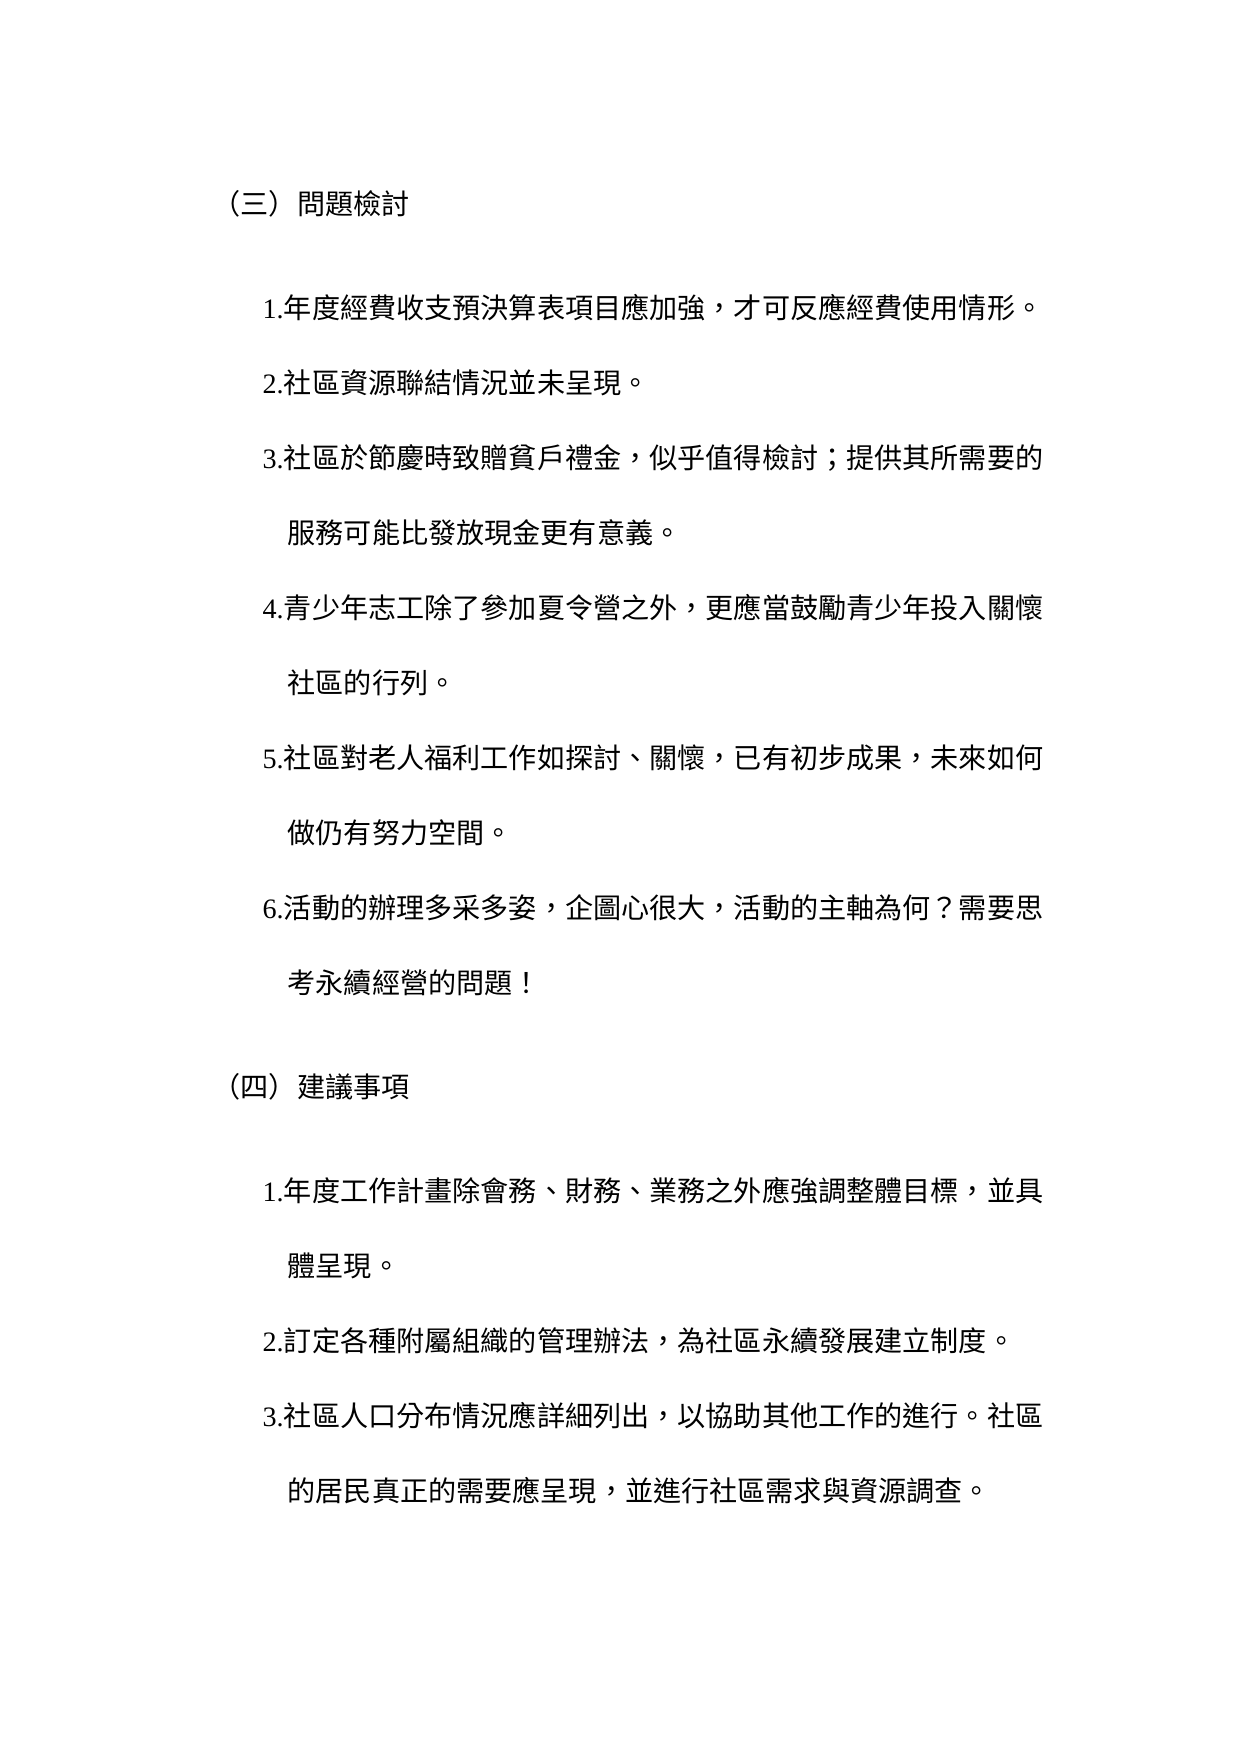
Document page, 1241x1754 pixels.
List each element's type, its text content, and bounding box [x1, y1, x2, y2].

text 3.社區人口分布情況應詳細列出，以協助其他工作的進行。社區的居民真正的需要應呈現，並進行社區需求與資源調查。 [262, 1377, 1053, 1527]
text 5.社區對老人福利工作如探討、關懷，已有初步成果，未來如何做仍有努力空間。 [262, 719, 1053, 869]
text 4.青少年志工除了參加夏令營之外，更應當鼓勵青少年投入關懷社區的行列。 [262, 569, 1053, 719]
text 6.活動的辦理多采多姿，企圖心很大，活動的主軸為何？需要思考永續經營的問題！ [262, 869, 1053, 1019]
text （三）問題檢討 [187, 164, 1053, 239]
text 2.社區資源聯結情況並未呈現。 [262, 344, 1053, 419]
text 2.訂定各種附屬組織的管理辦法，為社區永續發展建立制度。 [262, 1302, 1053, 1377]
text 1.年度經費收支預決算表項目應加強，才可反應經費使用情形。 [262, 269, 1053, 344]
text （四）建議事項 [187, 1048, 1053, 1123]
text 1.年度工作計畫除會務、財務、業務之外應強調整體目標，並具體呈現。 [262, 1152, 1053, 1302]
text 3.社區於節慶時致贈貧戶禮金，似乎值得檢討；提供其所需要的服務可能比發放現金更有意義。 [262, 419, 1053, 569]
